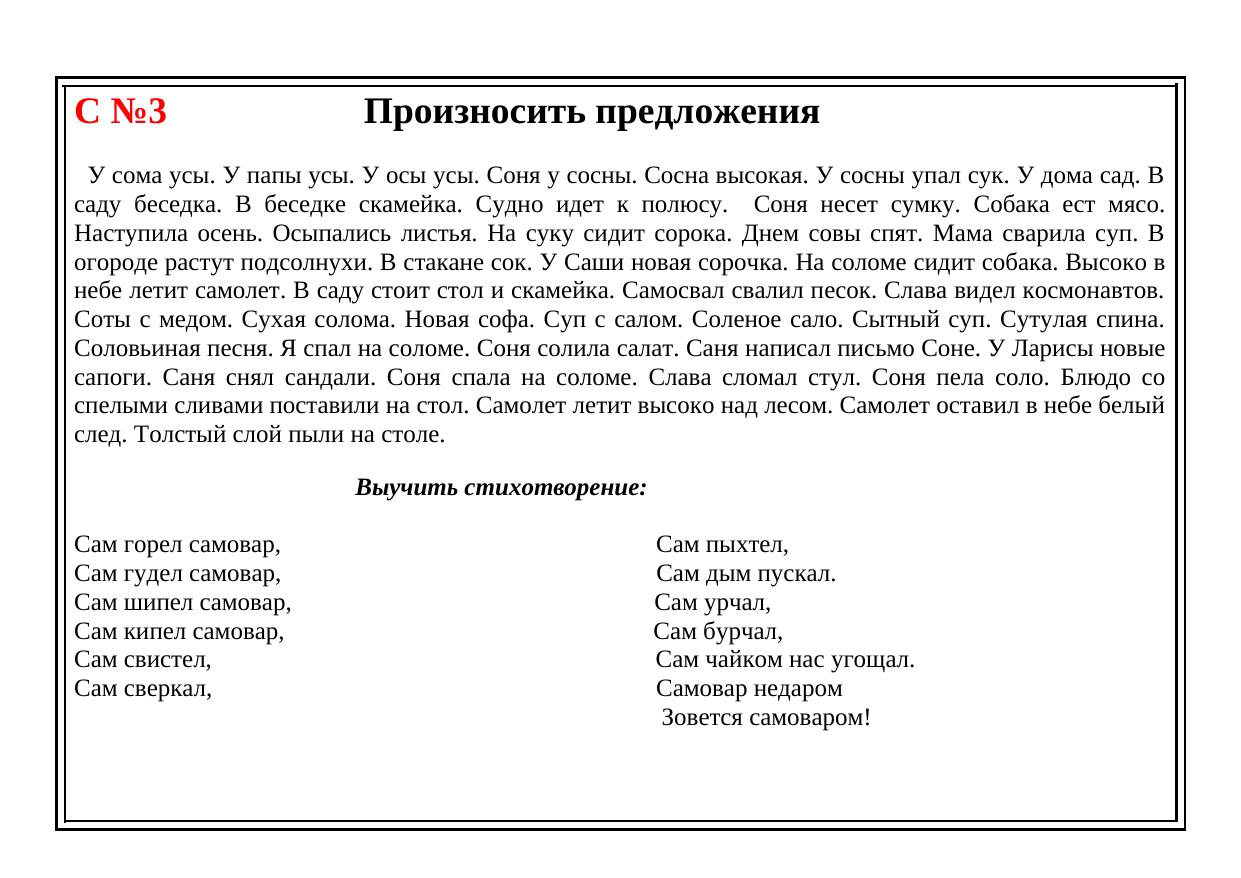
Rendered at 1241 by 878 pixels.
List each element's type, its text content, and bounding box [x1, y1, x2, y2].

text С №3 Произносить предложения [74, 89, 1166, 132]
text Зовется самоваром! [74, 702, 1166, 731]
text Сам сверкал, Самовар недаром [74, 673, 1166, 702]
text Сам шипел самовар, Сам урчал, [74, 587, 1166, 616]
text Сам свистел, Сам чайком нас угощал. [74, 644, 1166, 673]
text Выучить стихотворение: [74, 472, 1166, 501]
text Сам горел самовар, Сам пыхтел, [74, 529, 1166, 558]
text Сам гудел самовар, Сам дым пускал. [74, 558, 1166, 587]
text У сома усы. У папы усы. У осы усы. Соня у сосны. Сосна высокая. У сосны упал сук. У дома сад. В саду беседка. В беседке скамейка. Судно идет к полюсу. Соня несет сумку. Собака ест мясо. Наступила осень. Осыпались листья. На суку сидит сорока. Днем совы спят. Мама сварила суп. В огороде растут подсолнухи. В стакане сок. У Саши новая сорочка. На соломе сидит собака. Высоко в небе летит самолет. В саду стоит стол и скамейка. Самосвал свалил песок. Слава видел космонавтов. Соты с медом. Сухая солома. Новая софа. Суп с салом. Соленое сало. Сытный суп. Сутулая спина. Соловьиная песня. Я спал на соломе. Соня солила салат. Саня написал письмо Соне. У Ларисы новые сапоги. Саня снял сандали. Соня спала на соломе. Слава сломал стул. Соня пела соло. Блюдо со спелыми сливами поставили на стол. Самолет летит высоко над лесом. Самолет оставил в небе белый след. Толстый слой пыли на столе. [74, 161, 1166, 448]
text Сам кипел самовар, Сам бурчал, [74, 616, 1166, 644]
